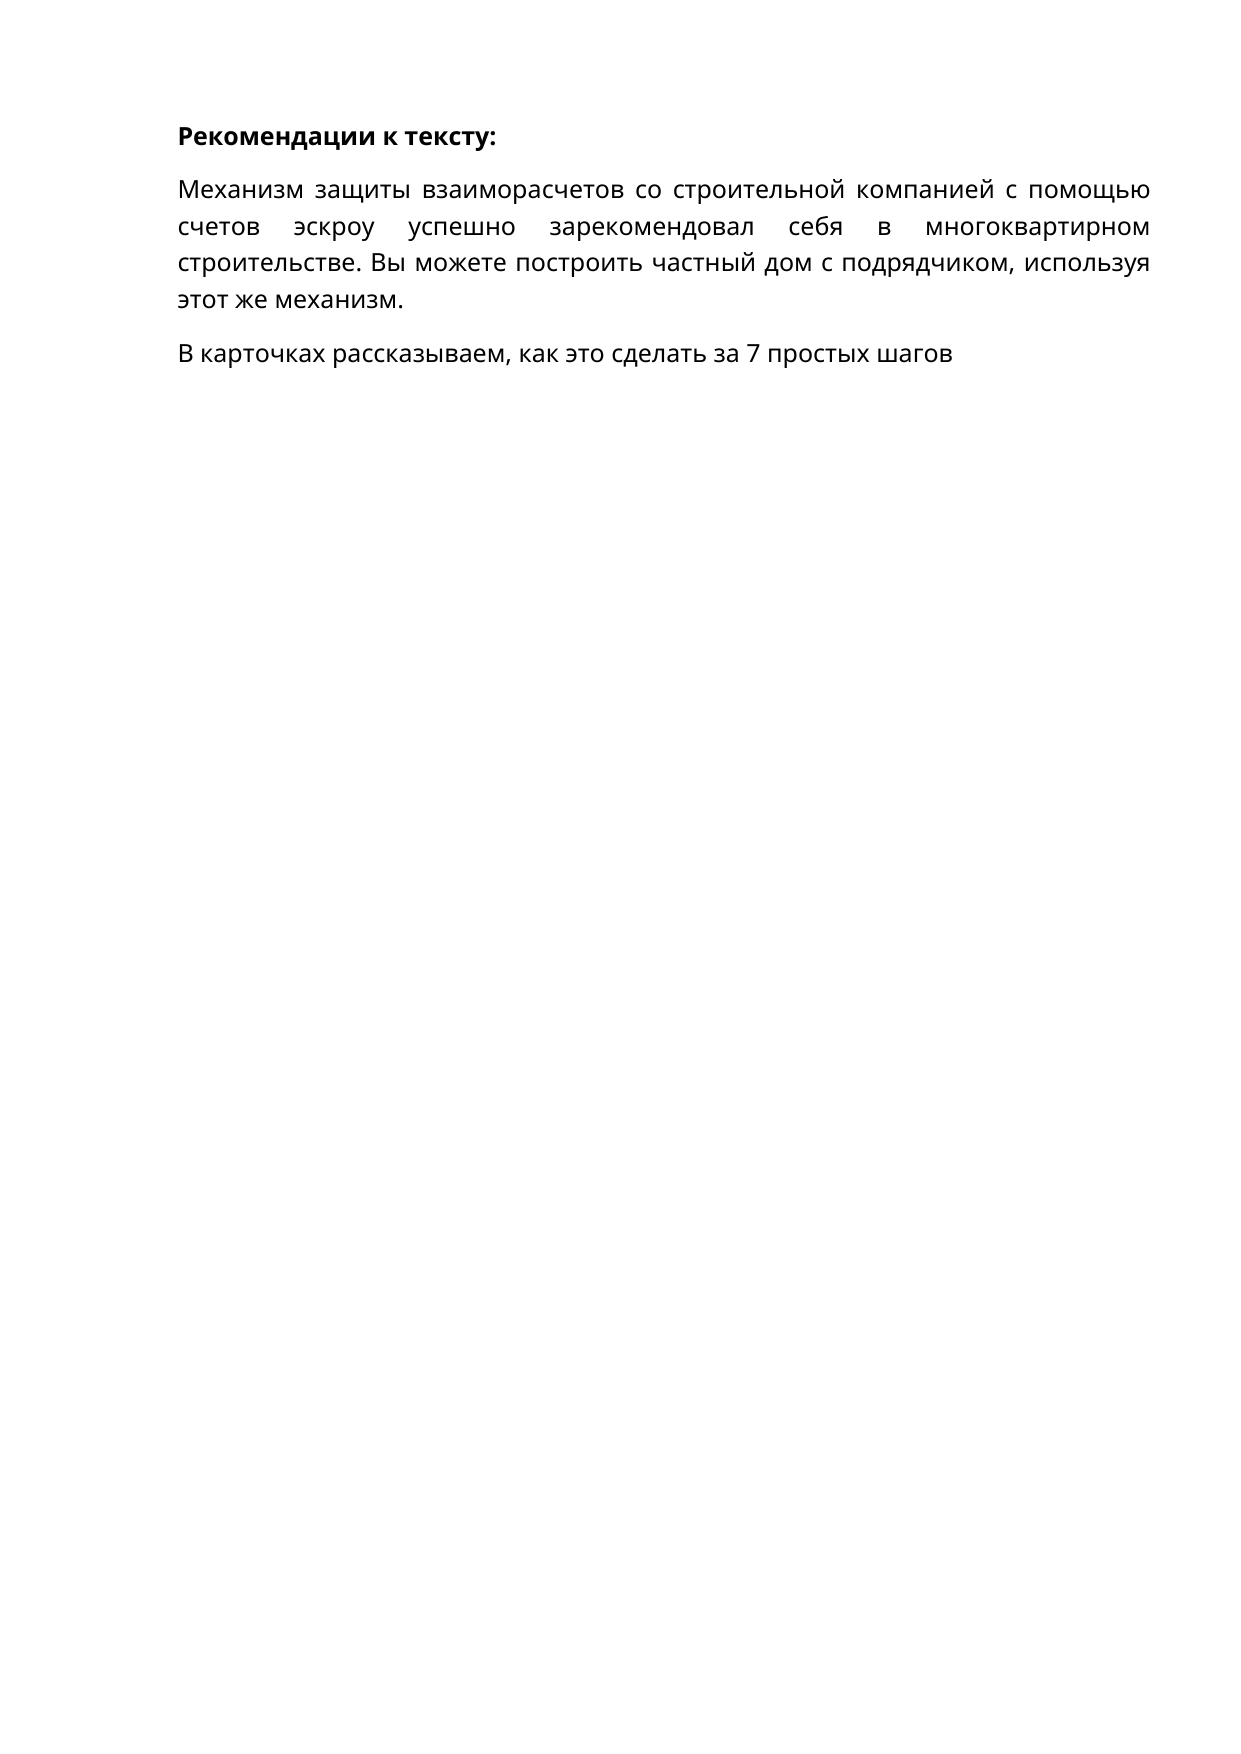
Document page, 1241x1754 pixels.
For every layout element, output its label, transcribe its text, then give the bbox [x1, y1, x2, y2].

text В карточках рассказываем, как это сделать за 7 простых шагов [177, 335, 1152, 369]
text Механизм защиты взаиморасчетов со строительной компанией с помощью счетов эскроу успешно зарекомендовал себя в многоквартирном строительстве. Вы можете построить частный дом с подрядчиком, используя этот же механизм. [177, 172, 1152, 316]
text Рекомендации к тексту: [177, 118, 1152, 152]
